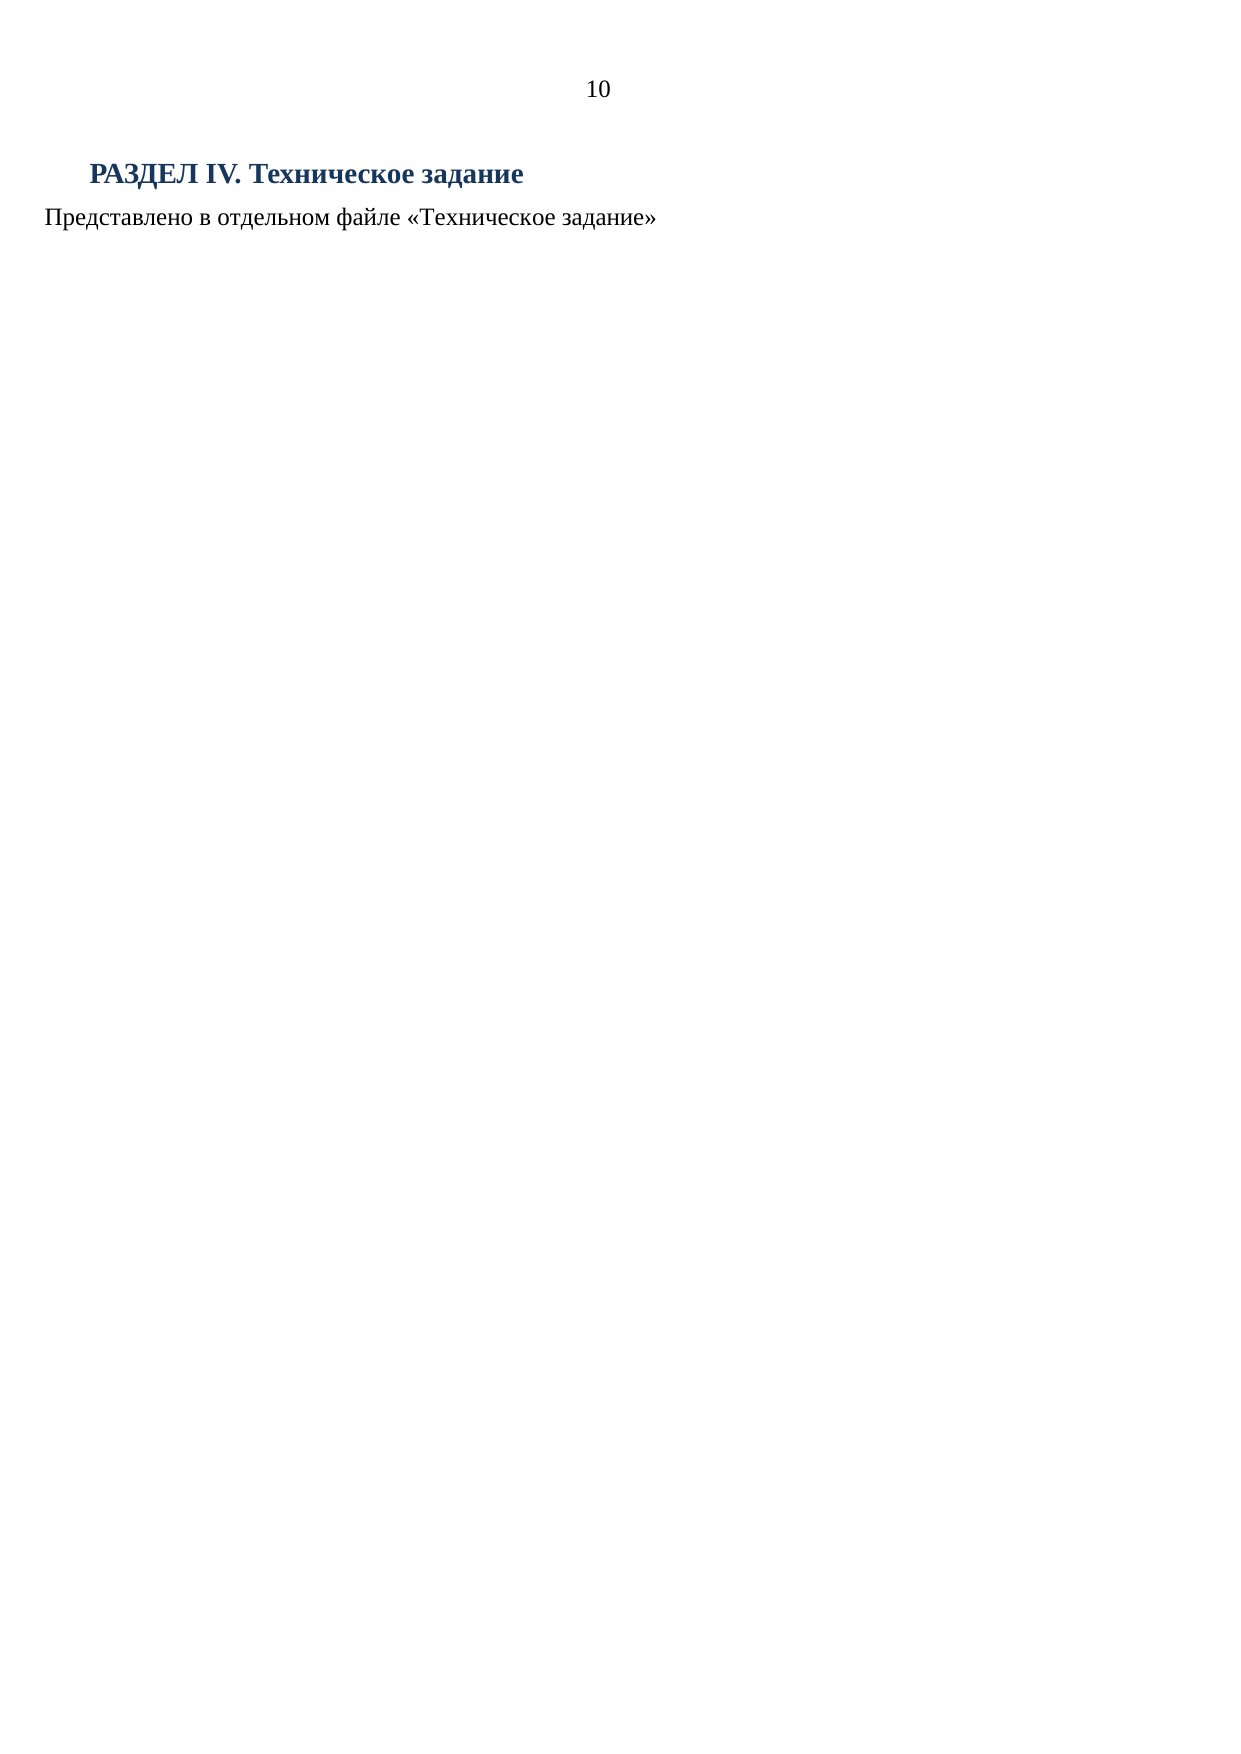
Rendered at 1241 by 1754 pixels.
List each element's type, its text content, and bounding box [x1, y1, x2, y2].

subtitle РАЗДЕЛ IV. Техническое задание [89, 156, 1152, 190]
text Представлено в отдельном файле «Техническое задание» [44, 202, 1152, 231]
